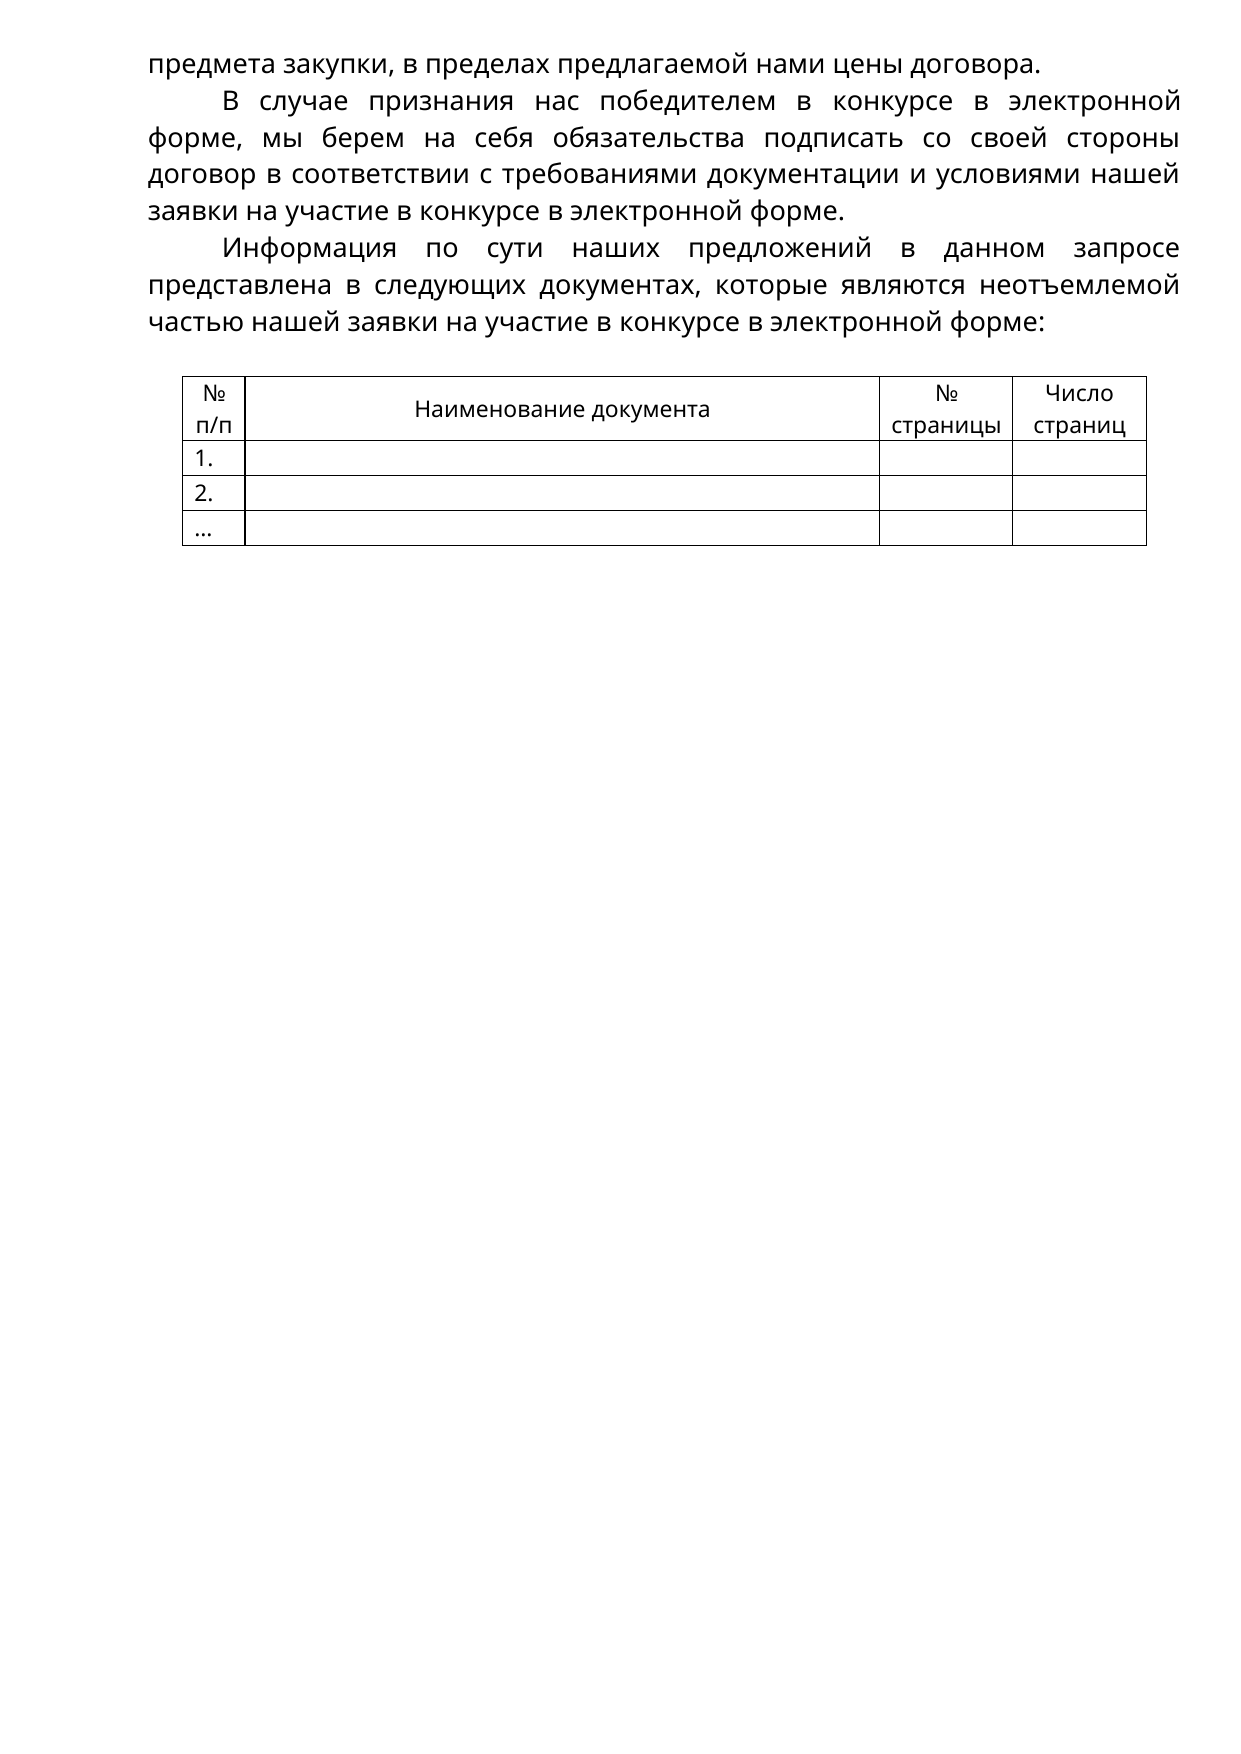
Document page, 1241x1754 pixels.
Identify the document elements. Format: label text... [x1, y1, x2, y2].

text Информация по сути наших предложений в данном запросе представлена в следующих документах, которые являются неотъемлемой частью нашей заявки на участие в конкурсе в электронной форме: [148, 229, 1181, 339]
table_cell [246, 511, 879, 545]
table_header Число страниц [1013, 377, 1146, 440]
table_cell [246, 476, 879, 510]
table_cell [1013, 511, 1146, 545]
table_header Наименование документа [246, 377, 879, 440]
table_cell 1. [183, 441, 244, 475]
table_cell [880, 441, 1012, 475]
table_header № п/п [183, 377, 244, 440]
table_cell [880, 511, 1012, 545]
table_cell [1013, 476, 1146, 510]
table_cell [246, 441, 879, 475]
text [148, 44, 1181, 81]
text В случае признания нас победителем в конкурсе в электронной форме, мы берем на себя обязательства подписать со своей стороны договор в соответствии с требованиями документации и условиями нашей заявки на участие в конкурсе в электронной форме. [148, 81, 1181, 229]
table_cell 2. [183, 476, 244, 510]
table_header № страницы [880, 377, 1012, 440]
table_cell [880, 476, 1012, 510]
table_cell … [183, 511, 244, 545]
table_cell [1013, 441, 1146, 475]
